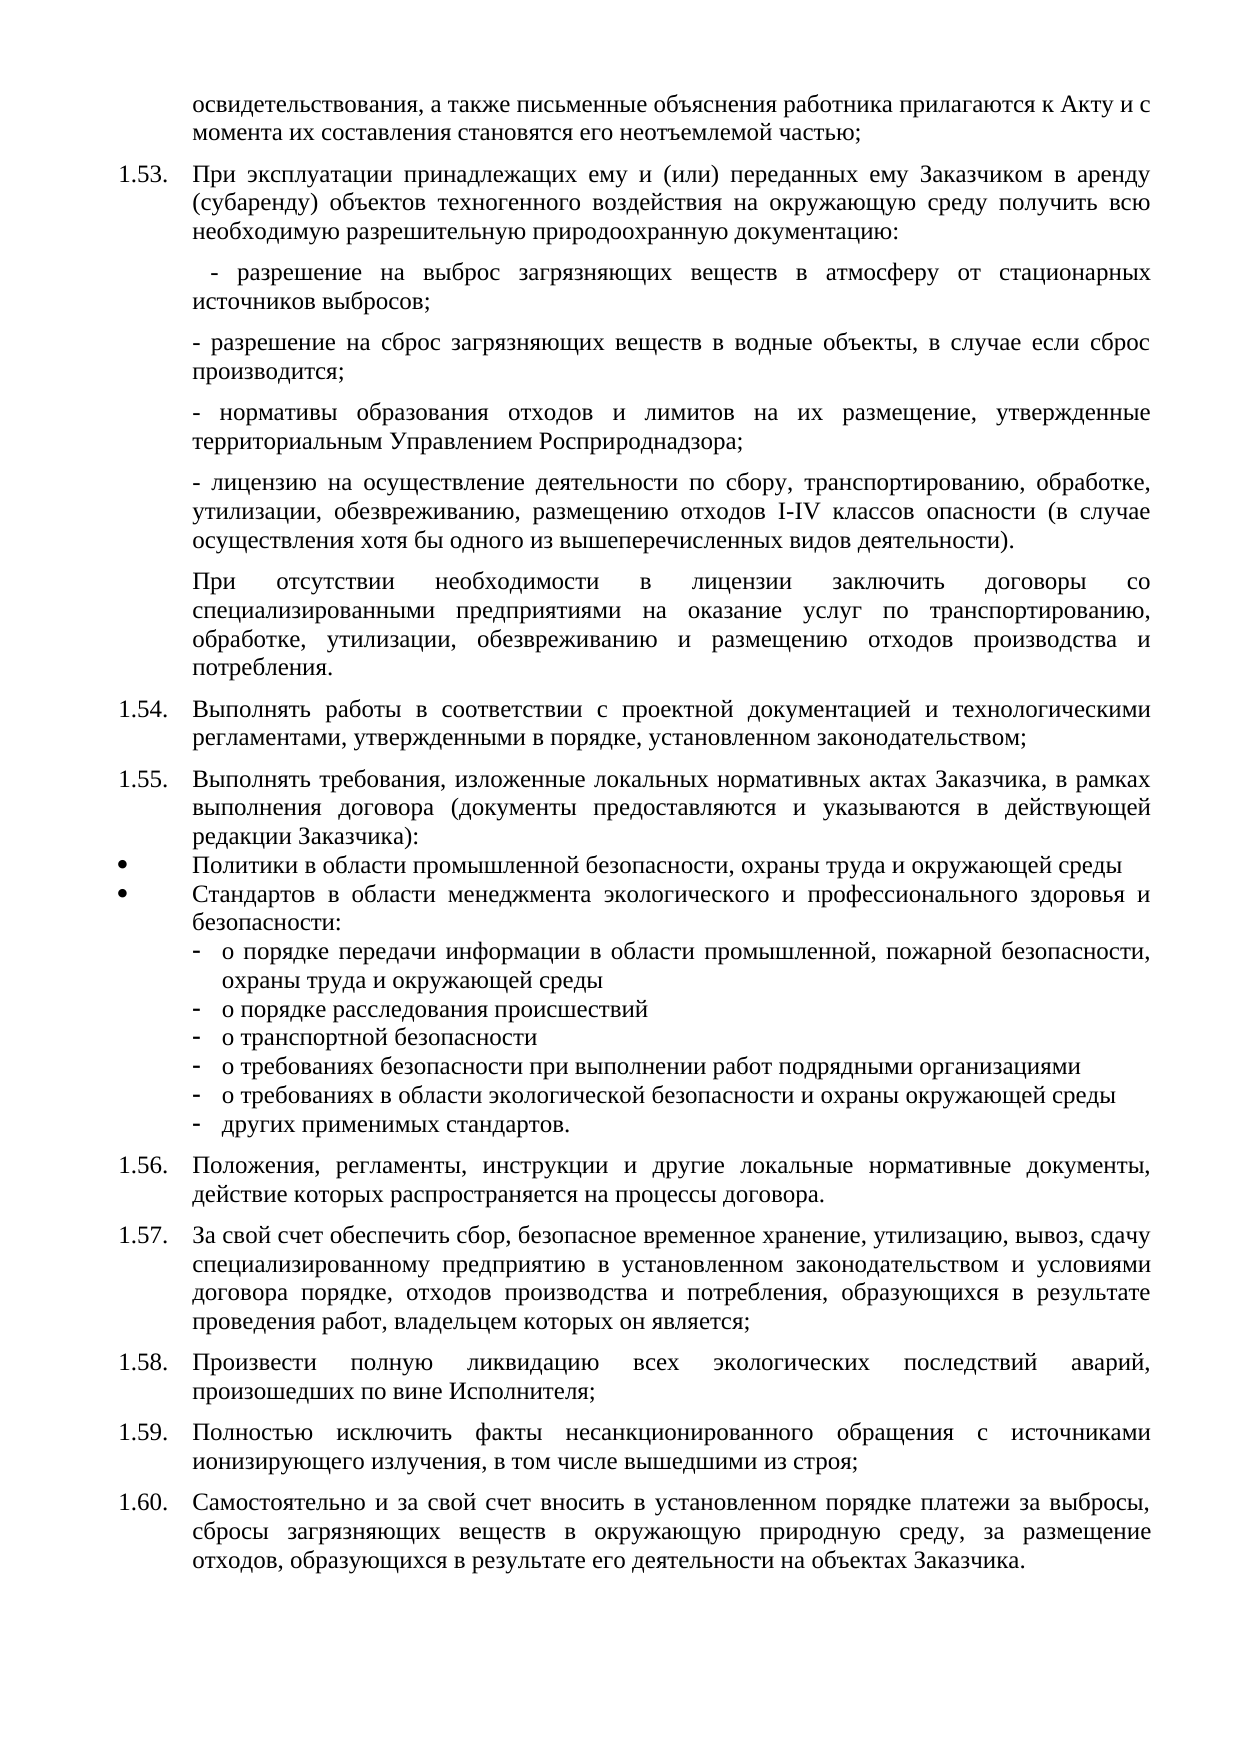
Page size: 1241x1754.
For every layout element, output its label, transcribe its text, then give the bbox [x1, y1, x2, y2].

text - разрешение на сброс загрязняющих веществ в водные объекты, в случае если сброс производится; [192, 327, 1152, 385]
list Политики в области промышленной безопасности, охраны труда и окружающей среды [118, 850, 1152, 879]
list о порядке расследования происшествий [192, 994, 1152, 1022]
list Положения, регламенты, инструкции и другие локальные нормативные документы, действие которых распространяется на процессы договора. [118, 1150, 1152, 1207]
text - нормативы образования отходов и лимитов на их размещение, утвержденные территориальным Управлением Росприроднадзора; [192, 397, 1152, 455]
text При отсутствии необходимости в лицензии заключить договоры со специализированными предприятиями на оказание услуг по транспортированию, обработке, утилизации, обезвреживанию и размещению отходов производства и потребления. [192, 566, 1152, 681]
list Произвести полную ликвидацию всех экологических последствий аварий, произошедших по вине Исполнителя; [118, 1347, 1152, 1405]
list Выполнять требования, изложенные локальных нормативных актах Заказчика, в рамках выполнения договора (документы предоставляются и указываются в действующей редакции Заказчика): [118, 764, 1152, 850]
text - разрешение на выброс загрязняющих веществ в атмосферу от стационарных источников выбросов; [192, 257, 1152, 315]
list Самостоятельно и за свой счет вносить в установленном порядке платежи за выбросы, сбросы загрязняющих веществ в окружающую природную среду, за размещение отходов, образующихся в результате его деятельности на объектах Заказчика. [118, 1487, 1152, 1574]
list о требованиях безопасности при выполнении работ подрядными организациями [192, 1051, 1152, 1080]
list При эксплуатации принадлежащих ему и (или) переданных ему Заказчиком в аренду (субаренду) объектов техногенного воздействия на окружающую среду получить всю необходимую разрешительную природоохранную документацию: [118, 159, 1152, 245]
list других применимых стандартов. [192, 1109, 1152, 1137]
list Полностью исключить факты несанкционированного обращения с источниками ионизирующего излучения, в том числе вышедшими из строя; [118, 1417, 1152, 1475]
list Выполнять работы в соответствии с проектной документацией и технологическими регламентами, утвержденными в порядке, установленном законодательством; [118, 694, 1152, 751]
list о требованиях в области экологической безопасности и охраны окружающей среды [192, 1080, 1152, 1109]
list Стандартов в области менеджмента экологического и профессионального здоровья и безопасности: [118, 879, 1152, 936]
list За свой счет обеспечить сбор, безопасное временное хранение, утилизацию, вывоз, сдачу специализированному предприятию в установленном законодательством и условиями договора порядке, отходов производства и потребления, образующихся в результате проведения работ, владельцем которых он является; [118, 1220, 1152, 1335]
list о порядке передачи информации в области промышленной, пожарной безопасности, охраны труда и окружающей среды [192, 936, 1152, 994]
list о транспортной безопасности [192, 1022, 1152, 1051]
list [118, 89, 1152, 146]
text - лицензию на осуществление деятельности по сбору, транспортированию, обработке, утилизации, обезвреживанию, размещению отходов I-IV классов опасности (в случае осуществления хотя бы одного из вышеперечисленных видов деятельности). [192, 467, 1152, 554]
